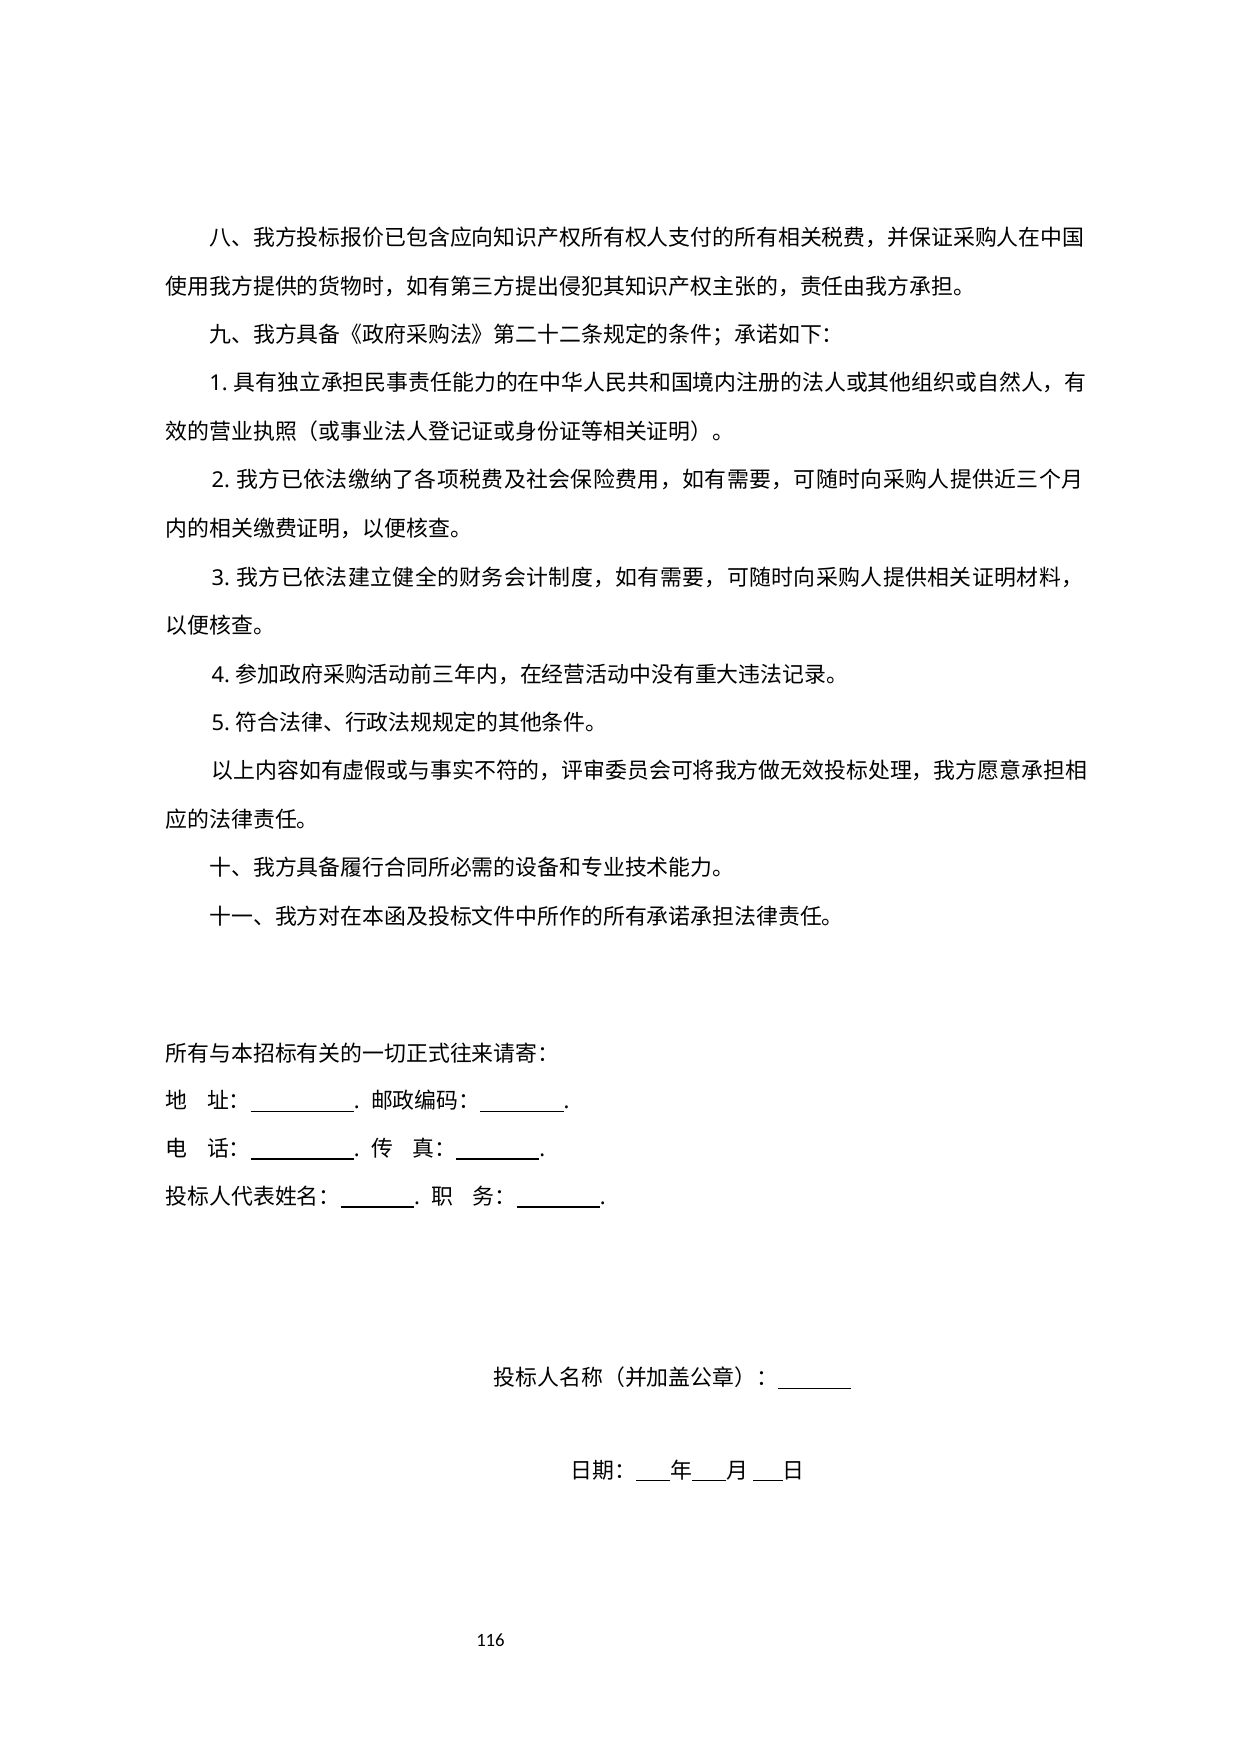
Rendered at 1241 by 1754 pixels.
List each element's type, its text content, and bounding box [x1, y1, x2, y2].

text 投标人代表姓名： . 职 务： . [165, 1179, 1087, 1211]
text 2. 我方已依法缴纳了各项税费及社会保险费用，如有需要，可随时向采购人提供近三个月内的相关缴费证明，以便核查。 [165, 462, 1087, 543]
text 十、我方具备履行合同所必需的设备和专业技术能力。 [165, 850, 1087, 882]
text 4. 参加政府采购活动前三年内，在经营活动中没有重大违法记录。 [165, 656, 1087, 689]
text 八、我方投标报价已包含应向知识产权所有权人支付的所有相关税费，并保证采购人在中国使用我方提供的货物时，如有第三方提出侵犯其知识产权主张的，责任由我方承担。 [165, 219, 1087, 301]
text 电 话： . 传 真： . [165, 1131, 1087, 1163]
text 九、我方具备《政府采购法》第二十二条规定的条件；承诺如下： [165, 317, 1087, 349]
text 十一、我方对在本函及投标文件中所作的所有承诺承担法律责任。 [165, 898, 1087, 931]
text 日期： 年 月 日 [165, 1453, 1087, 1484]
text 5. 符合法律、行政法规规定的其他条件。 [165, 704, 1087, 737]
text 地 址： . 邮政编码： . [165, 1083, 1087, 1115]
text 以上内容如有虚假或与事实不符的，评审委员会可将我方做无效投标处理，我方愿意承担相应的法律责任。 [165, 753, 1087, 834]
text 所有与本招标有关的一切正式往来请寄： [165, 1036, 1087, 1068]
text 3. 我方已依法建立健全的财务会计制度，如有需要，可随时向采购人提供相关证明材料，以便核查。 [165, 559, 1087, 640]
text 1. 具有独立承担民事责任能力的在中华人民共和国境内注册的法人或其他组织或自然人，有效的营业执照（或事业法人登记证或身份证等相关证明）。 [165, 365, 1087, 446]
text 投标人名称（并加盖公章）： [165, 1360, 1087, 1392]
